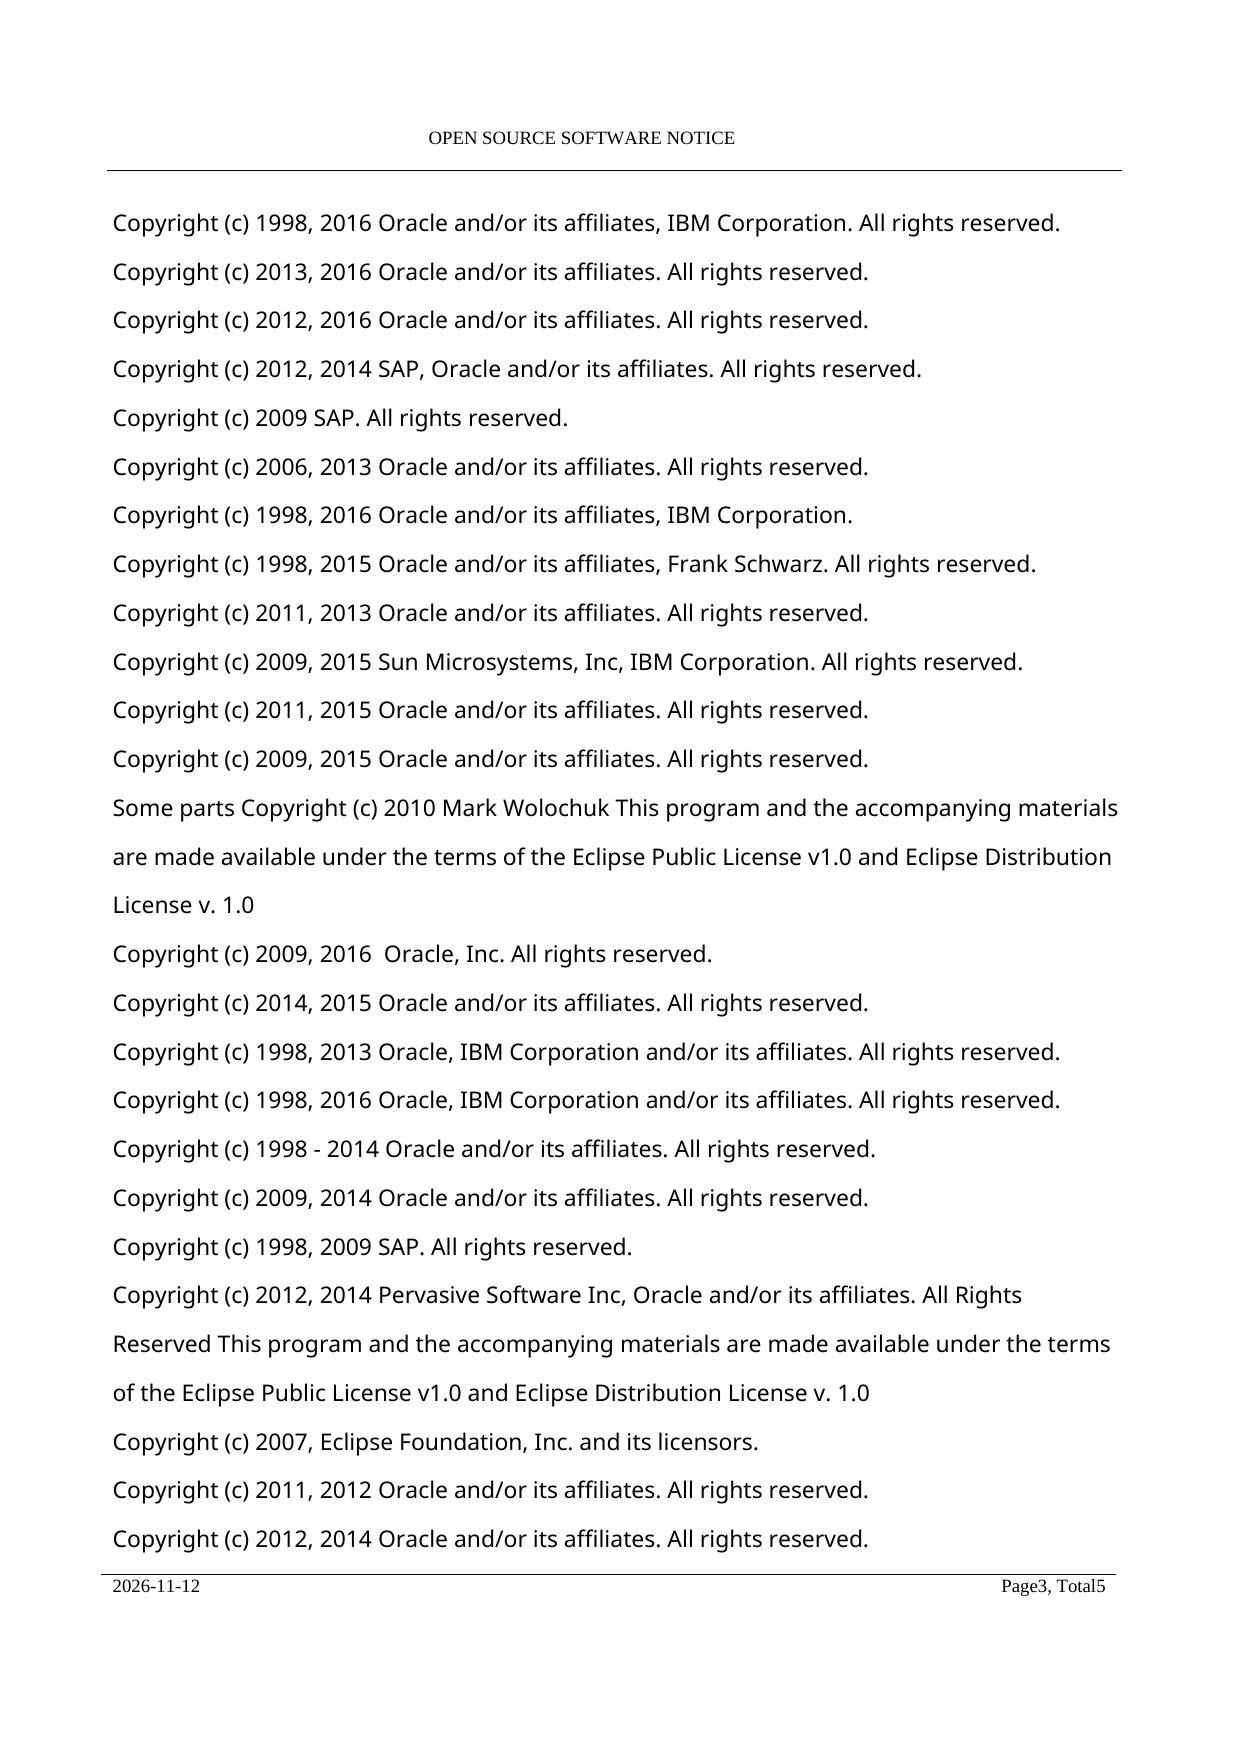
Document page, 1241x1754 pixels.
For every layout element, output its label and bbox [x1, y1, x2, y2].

text [112, 206, 1128, 1555]
